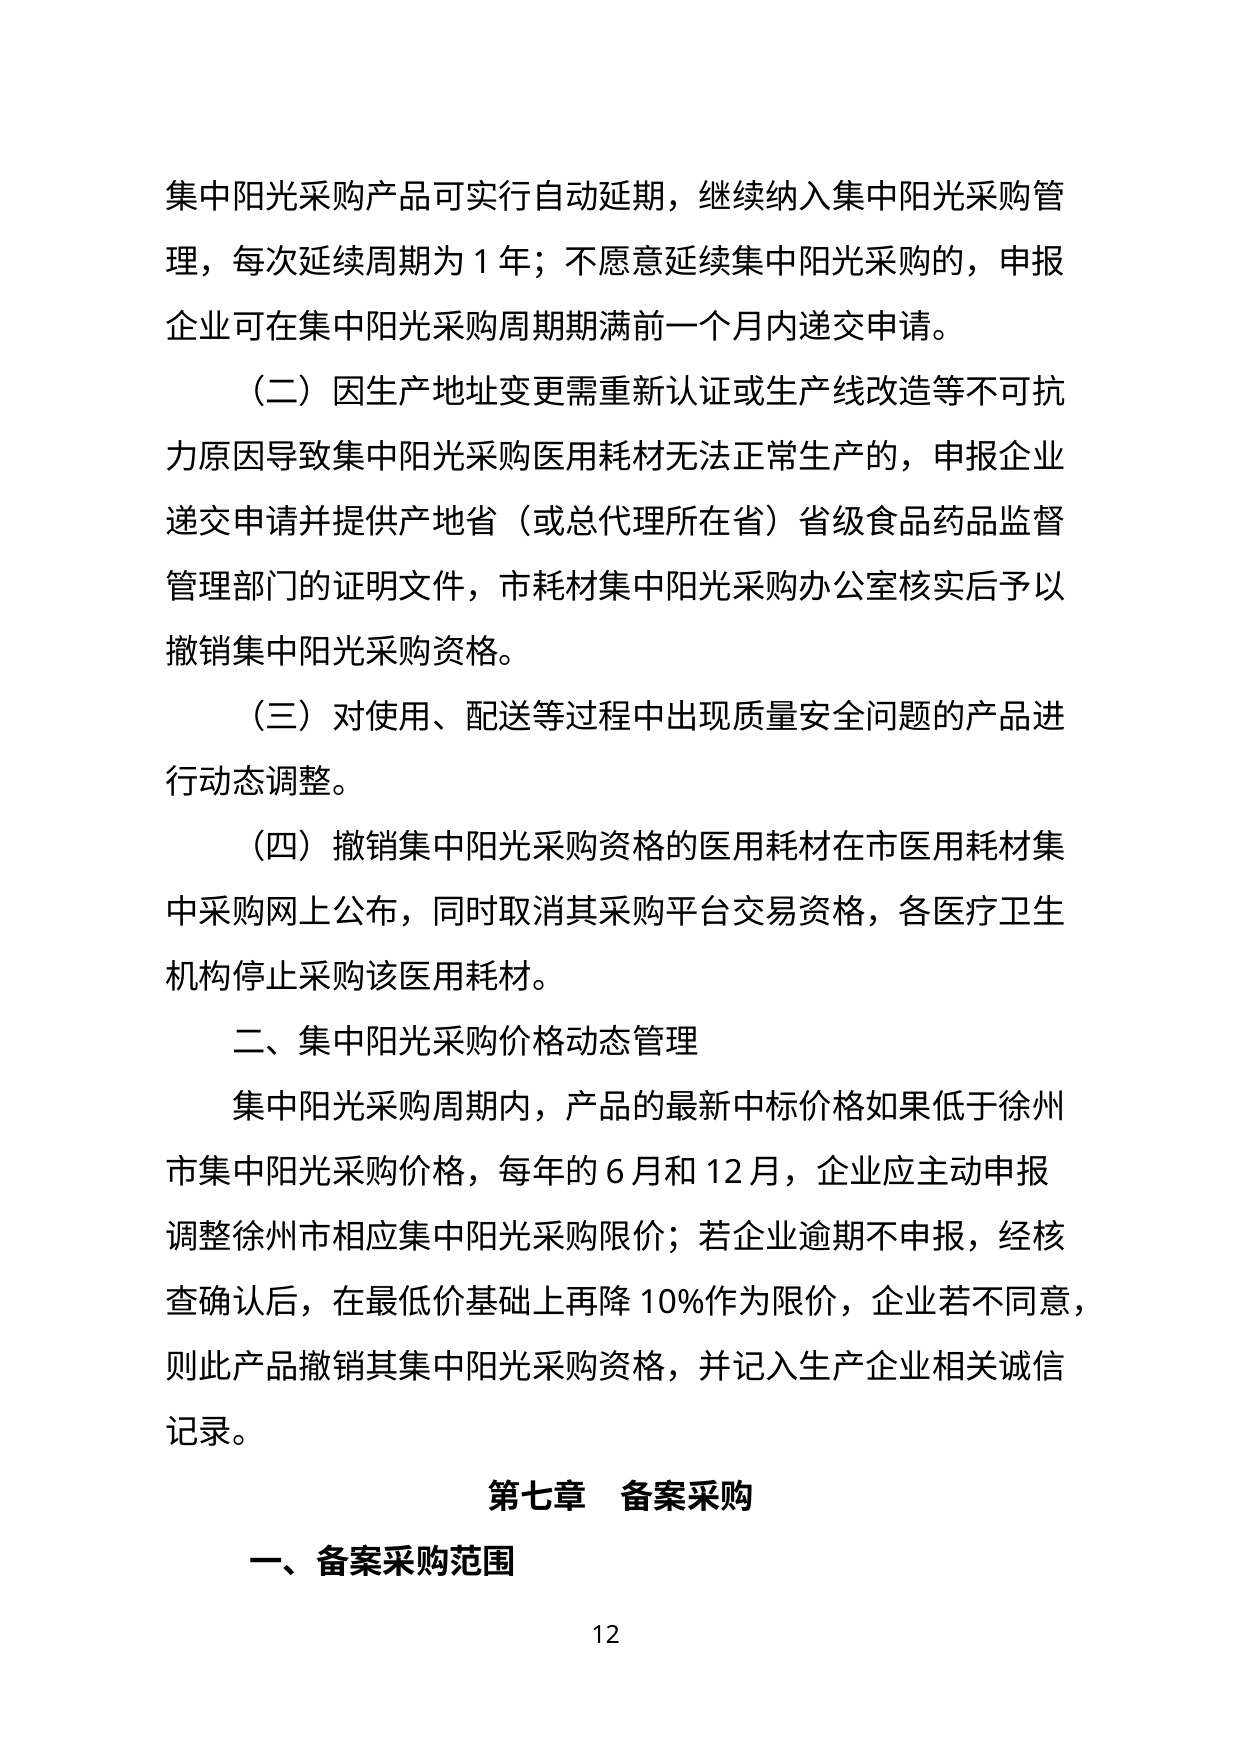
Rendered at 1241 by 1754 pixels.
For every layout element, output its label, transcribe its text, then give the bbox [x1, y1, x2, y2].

text （二）因生产地址变更需重新认证或生产线改造等不可抗力原因导致集中阳光采购医用耗材无法正常生产的，申报企业递交申请并提供产地省（或总代理所在省）省级食品药品监督管理部门的证明文件，市耗材集中阳光采购办公室核实后予以撤销集中阳光采购资格。 [165, 357, 1075, 682]
text 第七章 备案采购 [165, 1462, 1075, 1527]
text （四）撤销集中阳光采购资格的医用耗材在市医用耗材集中采购网上公布，同时取消其采购平台交易资格，各医疗卫生机构停止采购该医用耗材。 [165, 812, 1075, 1007]
text 一、备案采购范围 [165, 1527, 1075, 1592]
text （三）对使用、配送等过程中出现质量安全问题的产品进行动态调整。 [165, 682, 1075, 812]
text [165, 162, 1075, 357]
text 二、集中阳光采购价格动态管理 [165, 1007, 1075, 1072]
text 集中阳光采购周期内，产品的最新中标价格如果低于徐州市集中阳光采购价格，每年的6月和12月，企业应主动申报调整徐州市相应集中阳光采购限价；若企业逾期不申报，经核查确认后，在最低价基础上再降10%作为限价，企业若不同意，则此产品撤销其集中阳光采购资格，并记入生产企业相关诚信记录。 [165, 1072, 1075, 1462]
